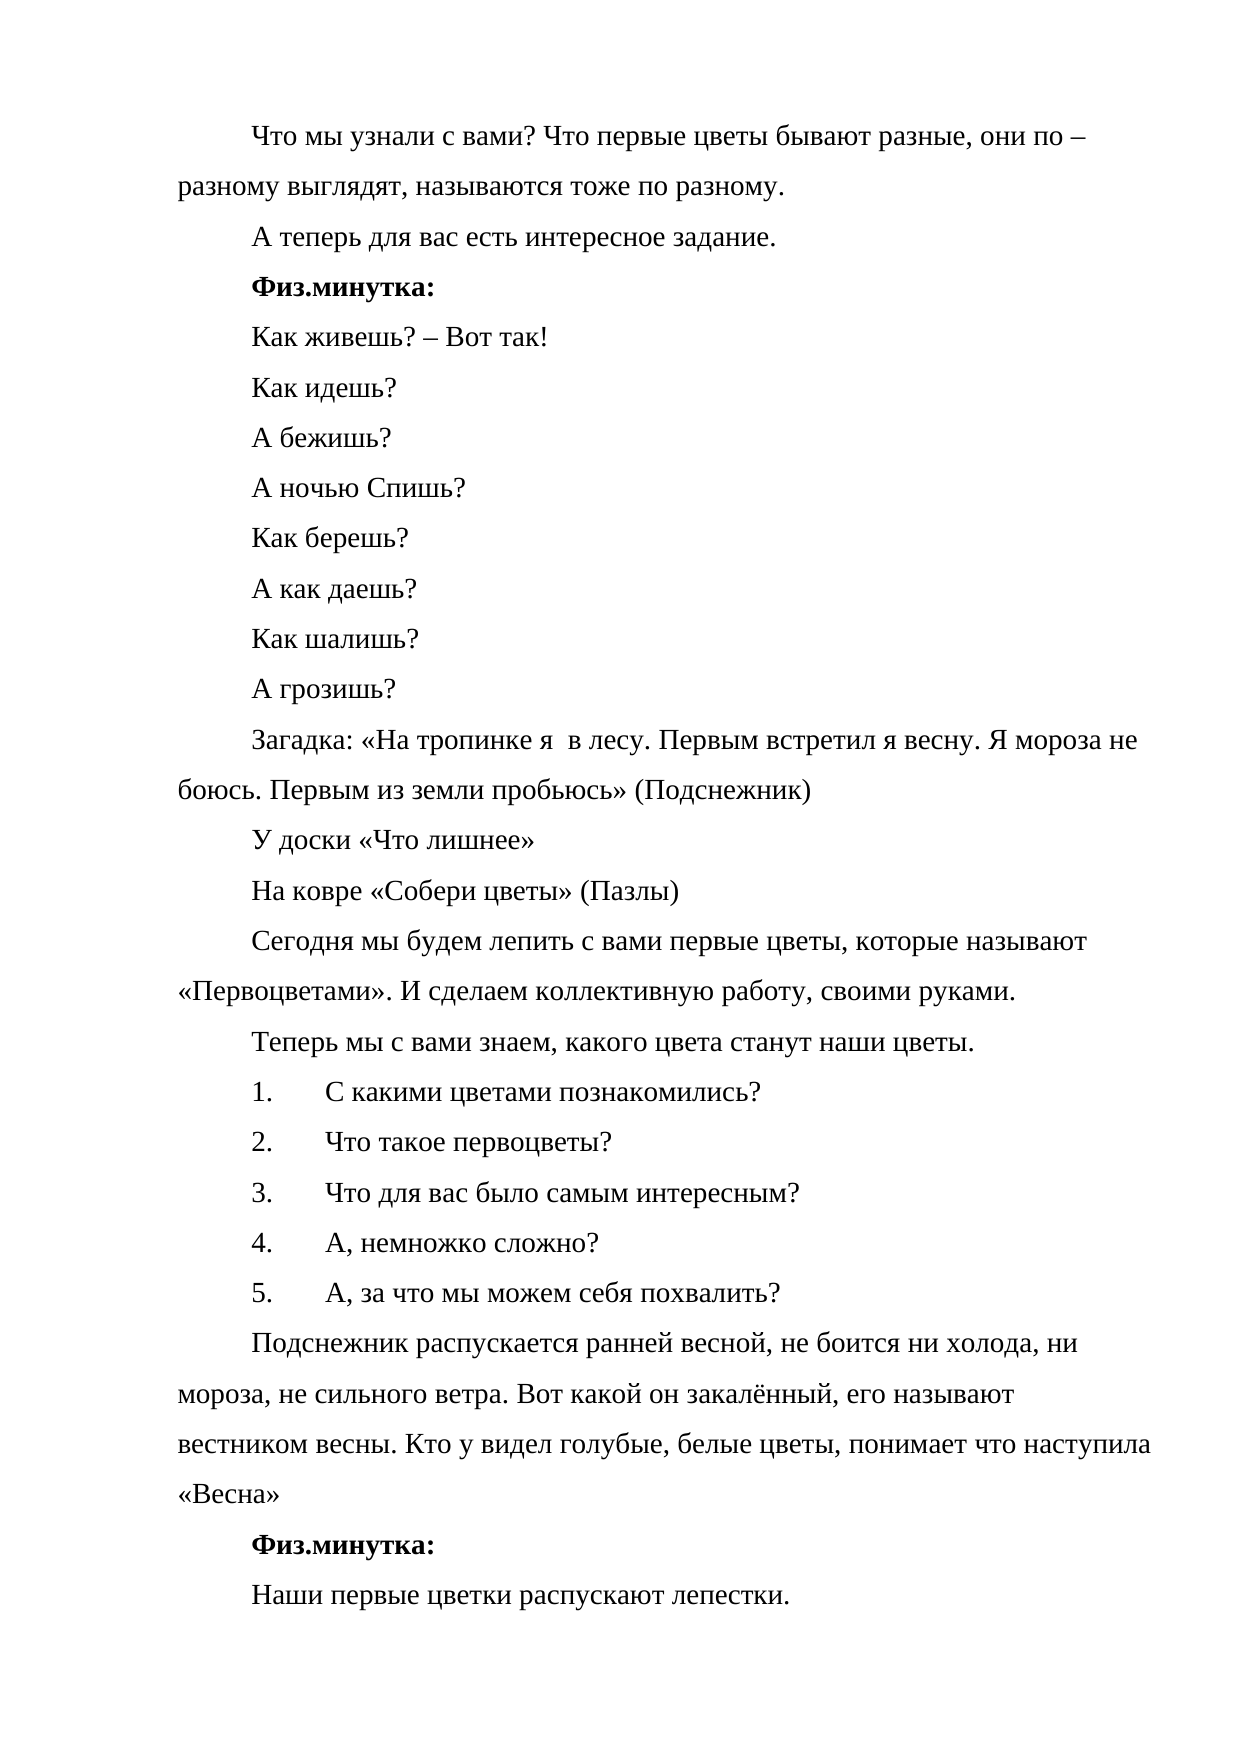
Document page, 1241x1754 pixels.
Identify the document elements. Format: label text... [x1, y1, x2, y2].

list С какими цветами познакомились? [177, 1074, 1152, 1108]
text Как шалишь? [177, 621, 1152, 655]
text Загадка: «На тропинке я в лесу. Первым встретил я весну. Я мороза не боюсь. Первым из земли пробьюсь» (Подснежник) [177, 722, 1152, 806]
list А, немножко сложно? [177, 1225, 1152, 1258]
text Наши первые цветки распускают лепестки. [177, 1577, 1152, 1611]
text Сегодня мы будем лепить с вами первые цветы, которые называют «Первоцветами». И сделаем коллективную работу, своими руками. [177, 923, 1152, 1007]
list А, за что мы можем себя похвалить? [177, 1275, 1152, 1309]
text Как идешь? [177, 370, 1152, 403]
text Как берешь? [177, 521, 1152, 554]
text Физ.минутка: [177, 1527, 1152, 1560]
text А ночью Спишь? [177, 470, 1152, 504]
text Как живешь? – Вот так! [177, 319, 1152, 353]
text А как даешь? [177, 571, 1152, 604]
text На ковре «Собери цветы» (Пазлы) [177, 873, 1152, 906]
list Что такое первоцветы? [177, 1124, 1152, 1158]
text Теперь мы с вами знаем, какого цвета станут наши цветы. [177, 1024, 1152, 1057]
text У доски «Что лишнее» [177, 822, 1152, 856]
text А бежишь? [177, 420, 1152, 453]
text Подснежник распускается ранней весной, не боится ни холода, ни мороза, не сильного ветра. Вот какой он закалённый, его называют вестником весны. Кто у видел голубые, белые цветы, понимает что наступила «Весна» [177, 1326, 1152, 1510]
text Что мы узнали с вами? Что первые цветы бывают разные, они по –разному выглядят, называются тоже по разному. [177, 118, 1152, 202]
text А теперь для вас есть интересное задание. [177, 219, 1152, 252]
list Что для вас было самым интересным? [177, 1175, 1152, 1208]
text А грозишь? [177, 672, 1152, 705]
text Физ.минутка: [177, 269, 1152, 303]
